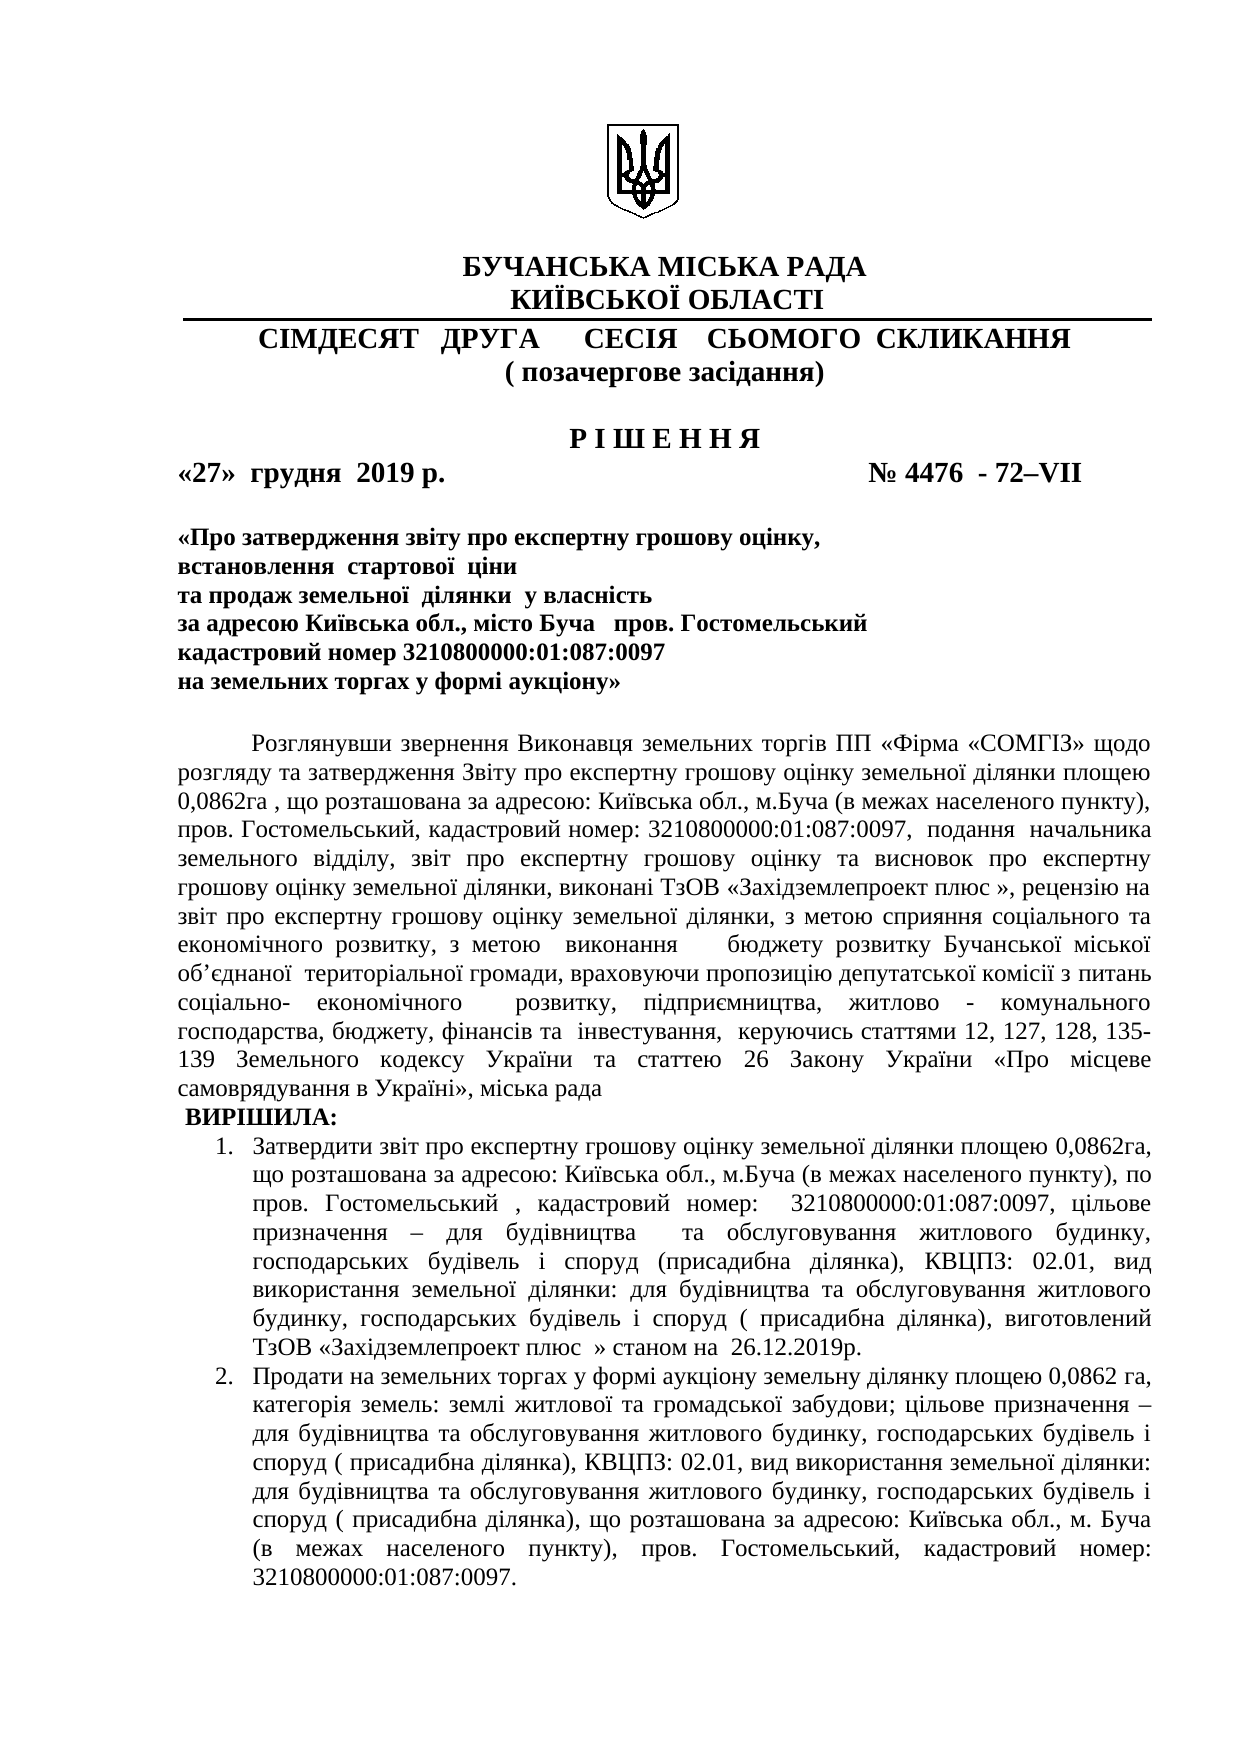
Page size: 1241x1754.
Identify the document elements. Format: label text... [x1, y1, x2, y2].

text за адресою Київська обл., місто Буча пров. Гостомельський [177, 608, 1152, 637]
text ( позачергове засідання) [177, 354, 1152, 388]
text кадастровий номер 3210800000:01:087:0097 [177, 637, 1152, 666]
text Р І Ш Е Н Н Я [177, 422, 1152, 455]
text «Про затвердження звіту про експертну грошову оцінку, [177, 522, 1152, 551]
list Продати на земельних торгах у формі аукціону земельну ділянку площею 0,0862 га, категорія земель: землі житлової та громадської забудови; цільове призначення – для будівництва та обслуговування житлового будинку, господарських будівель і споруд ( присадибна ділянка), КВЦПЗ: 02.01, вид використання земельної ділянки: для будівництва та обслуговування житлового будинку, господарських будівель і споруд ( присадибна ділянка), що розташована за адресою: Київська обл., м. Буча (в межах населеного пункту), пров. Гостомельський, кадастровий номер: 3210800000:01:087:0097. [215, 1361, 1152, 1591]
text «27» грудня 2019 р. № 4476 - 72–VІІ [177, 455, 1152, 489]
list Затвердити звіт про експертну грошову оцінку земельної ділянки площею 0,0862га, що розташована за адресою: Київська обл., м.Буча (в межах населеного пункту), по пров. Гостомельський , кадастровий номер: 3210800000:01:087:0097, цільове призначення – для будівництва та обслуговування житлового будинку, господарських будівель і споруд (присадибна ділянка), КВЦПЗ: 02.01, вид використання земельної ділянки: для будівництва та обслуговування житлового будинку, господарських будівель і споруд ( присадибна ділянка), виготовлений ТзОВ «Західземлепроект плюс » станом на 26.12.2019р. [215, 1131, 1152, 1361]
text ВИРІШИЛА: [185, 1102, 1152, 1131]
text встановлення стартової ціни [177, 551, 1152, 580]
text СІМДЕСЯТ ДРУГА СЕСІЯ СЬОМОГО СКЛИКАННЯ [177, 321, 1152, 354]
text та продаж земельної ділянки у власність [177, 580, 1152, 608]
text на земельних торгах у формі аукціону» [177, 666, 1152, 695]
text БУЧАНСЬКА МІСЬКА РАДА [177, 249, 1152, 282]
text Розглянувши звернення Виконавця земельних торгів ПП «Фірма «СОМГІЗ» щодо розгляду та затвердження Звіту про експертну грошову оцінку земельної ділянки площею 0,0862га , що розташована за адресою: Київська обл., м.Буча (в межах населеного пункту), пров. Гостомельський, кадастровий номер: 3210800000:01:087:0097, подання начальника земельного відділу, звіт про експертну грошову оцінку та висновок про експертну грошову оцінку земельної ділянки, виконані ТзОВ «Західземлепроект плюс », рецензію на звіт про експертну грошову оцінку земельної ділянки, з метою сприяння соціального та економічного розвитку, з метою виконання бюджету розвитку Бучанської міської об’єднаної територіальної громади, враховуючи пропозицію депутатської комісії з питань соціально- економічного розвитку, підприємництва, житлово - комунального господарства, бюджету, фінансів та інвестування, керуючись статтями 12, 127, 128, 135-139 Земельного кодексу України та статтею 26 Закону України «Про місцеве самоврядування в Україні», міська рада [177, 728, 1152, 1102]
text КИЇВСЬКОЇ ОБЛАСТІ [183, 282, 1152, 318]
